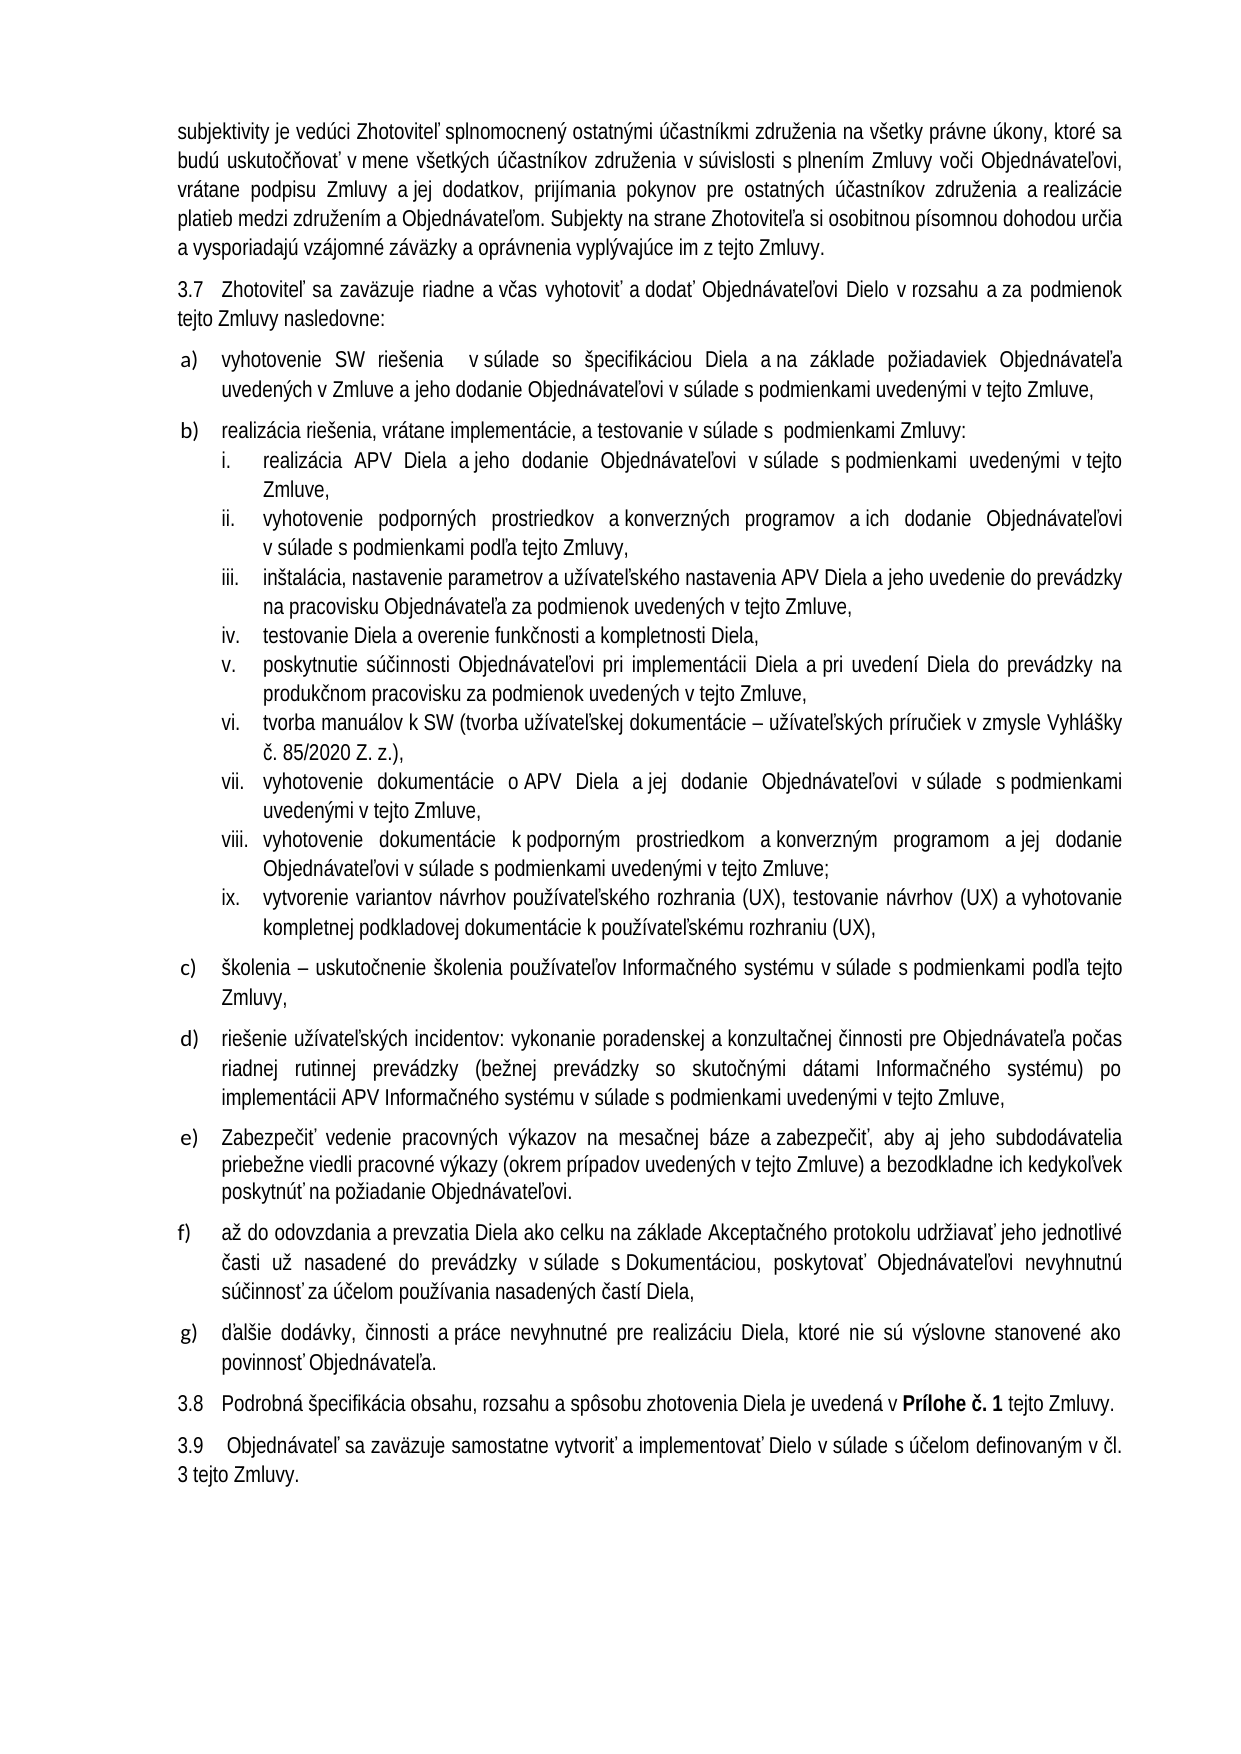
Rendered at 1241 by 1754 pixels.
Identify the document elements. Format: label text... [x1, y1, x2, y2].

text Zhotoviteľ sa zaväzuje riadne a včas vyhotoviť a dodať Objednávateľovi Dielo v rozsahu a za podmienok tejto Zmluvy nasledovne: [177, 273, 1122, 332]
text Podrobná špecifikácia obsahu, rozsahu a spôsobu zhotovenia Diela je uvedená v Prílohe č. 1 tejto Zmluvy. [177, 1387, 1122, 1416]
list tvorba manuálov k SW (tvorba užívateľskej dokumentácie – užívateľských príručiek v zmysle Vyhlášky č. 85/2020 Z. z.), [221, 707, 1122, 765]
list realizácia APV Diela a jeho dodanie Objednávateľovi v súlade s podmienkami uvedenými v tejto Zmluve, [221, 444, 1122, 502]
list poskytnutie súčinnosti Objednávateľovi pri implementácii Diela a pri uvedení Diela do prevádzky na produkčnom pracovisku za podmienok uvedených v tejto Zmluve, [221, 648, 1122, 707]
list vyhotovenie SW riešenia v súlade so špecifikáciou Diela a na základe požiadaviek Objednávateľa uvedených v Zmluve a jeho dodanie Objednávateľovi v súlade s podmienkami uvedenými v tejto Zmluve, [180, 344, 1122, 402]
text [177, 115, 1122, 261]
list vyhotovenie dokumentácie o APV Diela a jej dodanie Objednávateľovi v súlade s podmienkami uvedenými v tejto Zmluve, [221, 765, 1122, 823]
list realizácia riešenia, vrátane implementácie, a testovanie v súlade s podmienkami Zmluvy: [180, 415, 1122, 444]
text Objednávateľ sa zaväzuje samostatne vytvoriť a implementovať Dielo v súlade s účelom definovaným v čl. 3 tejto Zmluvy. [177, 1429, 1122, 1487]
list ďalšie dodávky, činnosti a práce nevyhnutné pre realizáciu Diela, ktoré nie sú výslovne stanovené ako povinnosť Objednávateľa. [180, 1316, 1122, 1375]
list vytvorenie variantov návrhov používateľského rozhrania (UX), testovanie návrhov (UX) a vyhotovanie kompletnej podkladovej dokumentácie k používateľskému rozhraniu (UX), [221, 882, 1122, 940]
list vyhotovenie dokumentácie k podporným prostriedkom a konverzným programom a jej dodanie Objednávateľovi v súlade s podmienkami uvedenými v tejto Zmluve; [221, 823, 1122, 882]
list až do odovzdania a prevzatia Diela ako celku na základe Akceptačného protokolu udržiavať jeho jednotlivé časti už nasadené do prevádzky v súlade s Dokumentáciou, poskytovať Objednávateľovi nevyhnutnú súčinnosť za účelom používania nasadených častí Diela, [177, 1216, 1122, 1304]
list testovanie Diela a overenie funkčnosti a kompletnosti Diela, [221, 619, 1122, 648]
list Zabezpečiť vedenie pracovných výkazov na mesačnej báze a zabezpečiť, aby aj jeho subdodávatelia priebežne viedli pracovné výkazy (okrem prípadov uvedených v tejto Zmluve) a bezodkladne ich kedykoľvek poskytnúť na požiadanie Objednávateľovi. [180, 1123, 1122, 1204]
list riešenie užívateľských incidentov: vykonanie poradenskej a konzultačnej činnosti pre Objednávateľa počas riadnej rutinnej prevádzky (bežnej prevádzky so skutočnými dátami Informačného systému) po implementácii APV Informačného systému v súlade s podmienkami uvedenými v tejto Zmluve, [180, 1023, 1122, 1111]
list vyhotovenie podporných prostriedkov a konverzných programov a ich dodanie Objednávateľovi v súlade s podmienkami podľa tejto Zmluvy, [221, 502, 1122, 561]
list inštalácia, nastavenie parametrov a užívateľského nastavenia APV Diela a jeho uvedenie do prevádzky na pracovisku Objednávateľa za podmienok uvedených v tejto Zmluve, [221, 561, 1122, 619]
list školenia – uskutočnenie školenia používateľov Informačného systému v súlade s podmienkami podľa tejto Zmluvy, [180, 952, 1122, 1011]
